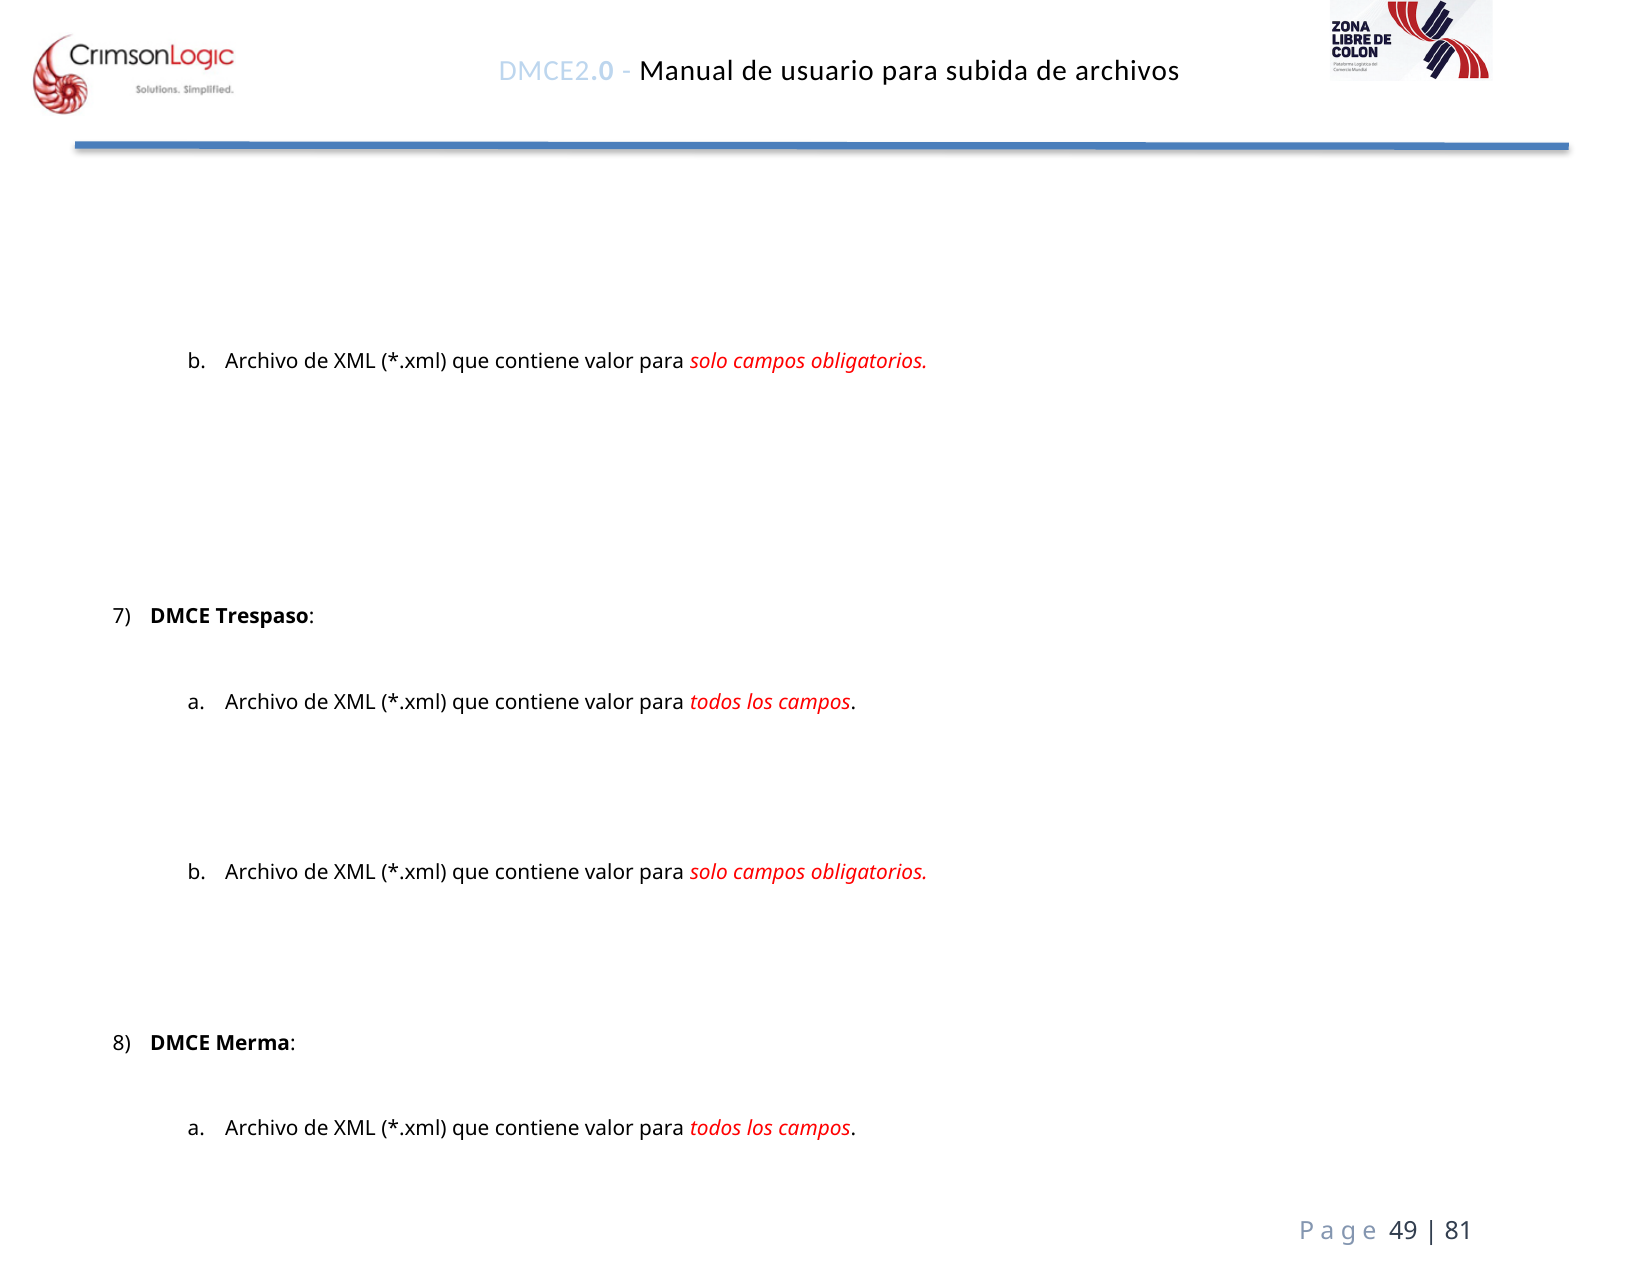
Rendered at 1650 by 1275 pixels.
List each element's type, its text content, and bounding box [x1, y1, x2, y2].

list DMCE Trespaso: [112, 602, 1500, 630]
list Archivo de XML (*.xml) que contiene valor para todos los campos. [187, 687, 1500, 715]
list Archivo de XML (*.xml) que contiene valor para solo campos obligatorios. [187, 346, 1500, 374]
picture [30, 32, 237, 116]
list DMCE Merma: [112, 1028, 1500, 1056]
list Archivo de XML (*.xml) que contiene valor para solo campos obligatorios. [187, 857, 1500, 886]
picture [1329, 0, 1493, 81]
list Archivo de XML (*.xml) que contiene valor para todos los campos. [187, 1113, 1500, 1141]
